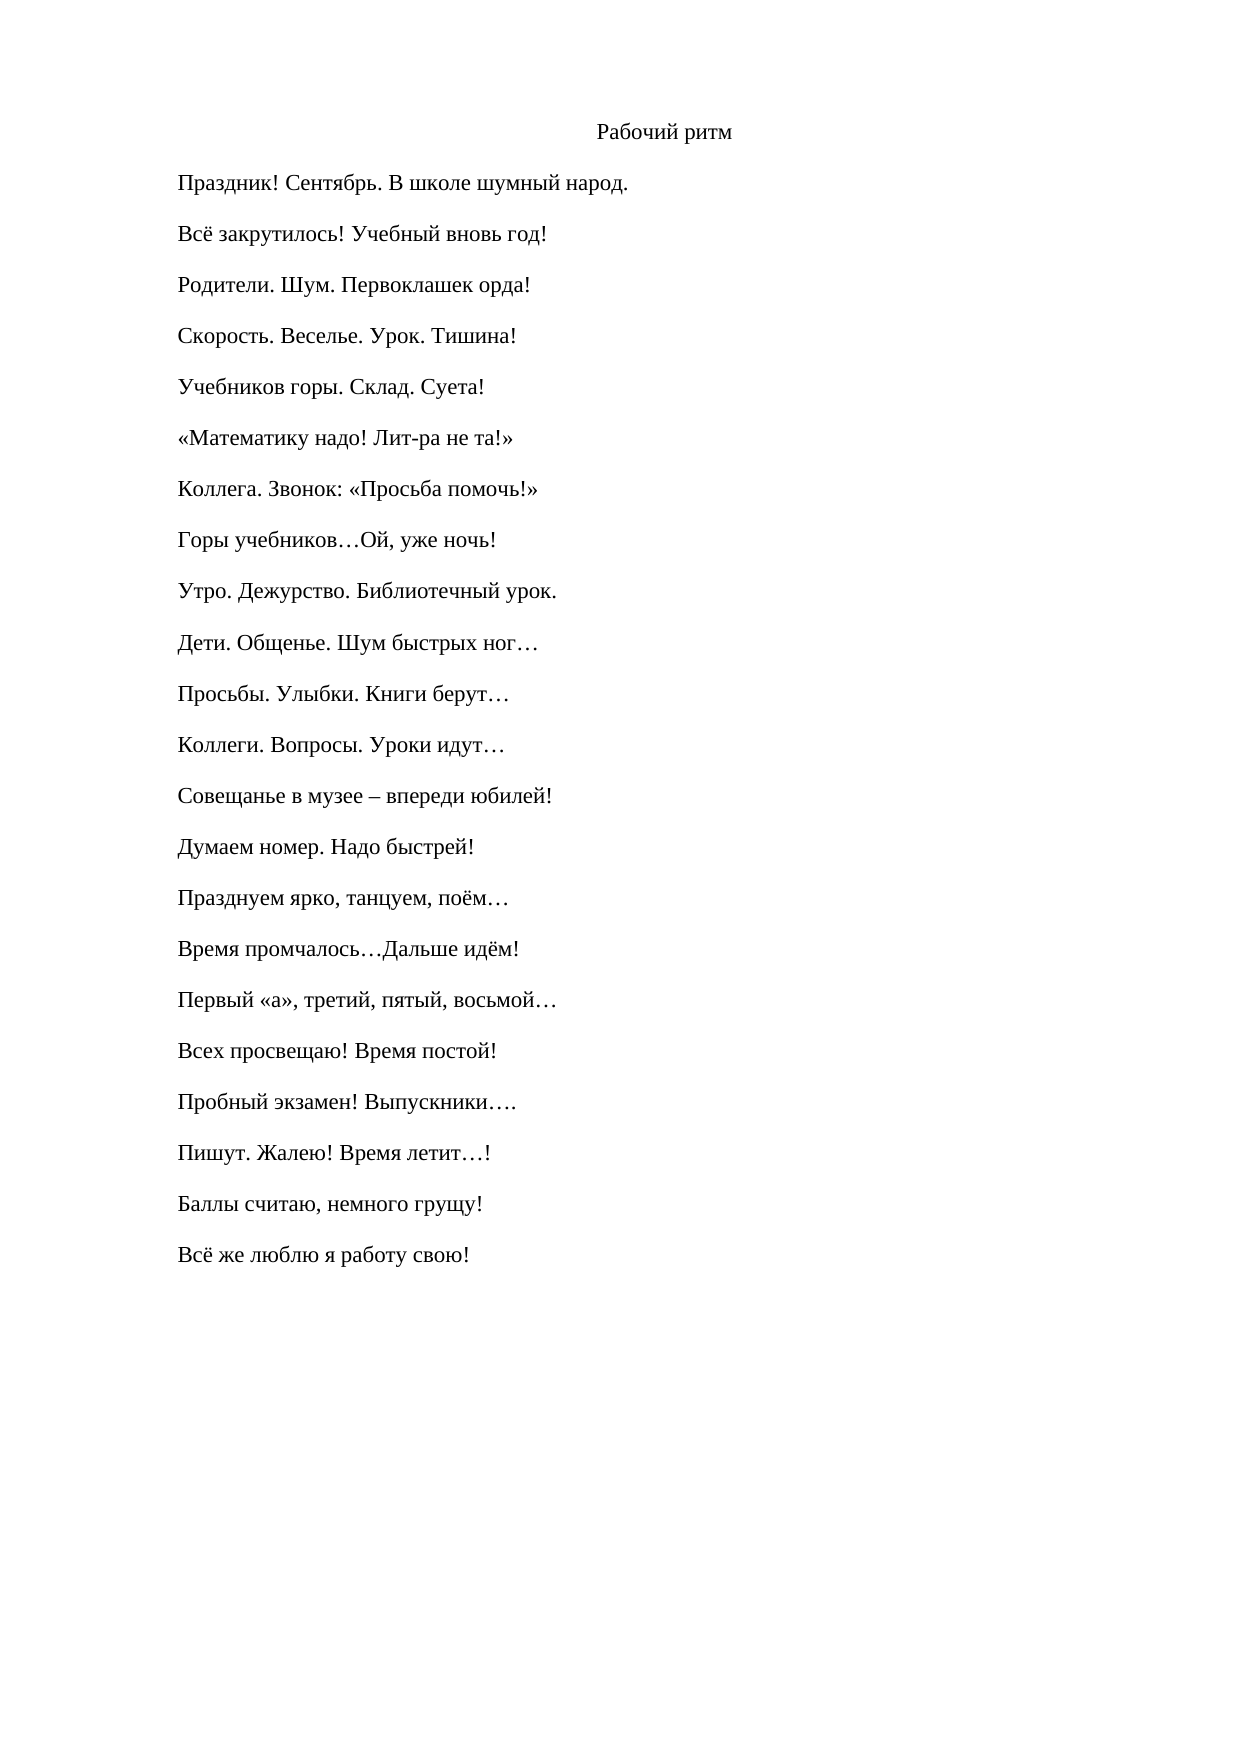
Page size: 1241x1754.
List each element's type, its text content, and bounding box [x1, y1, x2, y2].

text Празднуем ярко, танцуем, поём… [177, 884, 1152, 910]
text Всех просвещаю! Время постой! [177, 1037, 1152, 1063]
text Скорость. Веселье. Урок. Тишина! [177, 322, 1152, 349]
text Первый «а», третий, пятый, восьмой… [177, 986, 1152, 1012]
text Всё закрутилось! Учебный вновь год! [177, 220, 1152, 247]
text Дети. Общенье. Шум быстрых ног… [177, 628, 1152, 655]
text Баллы считаю, немного грущу! [177, 1190, 1152, 1216]
text Пишут. Жалею! Время летит…! [177, 1139, 1152, 1165]
text Праздник! Сентябрь. В школе шумный народ. [177, 169, 1152, 196]
text «Математику надо! Лит-ра не та!» [177, 424, 1152, 451]
text Рабочий ритм [177, 118, 1152, 144]
text Коллега. Звонок: «Просьба помочь!» [177, 475, 1152, 502]
text Время промчалось…Дальше идём! [177, 935, 1152, 961]
text Пробный экзамен! Выпускники…. [177, 1088, 1152, 1114]
text Коллеги. Вопросы. Уроки идут… [177, 731, 1152, 757]
text Утро. Дежурство. Библиотечный урок. [177, 577, 1152, 604]
text Просьбы. Улыбки. Книги берут… [177, 679, 1152, 706]
text Учебников горы. Склад. Суета! [177, 373, 1152, 400]
text Горы учебников…Ой, уже ночь! [177, 526, 1152, 553]
text Родители. Шум. Первоклашек орда! [177, 271, 1152, 298]
text Думаем номер. Надо быстрей! [177, 833, 1152, 859]
text Всё же люблю я работу свою! [177, 1241, 1152, 1267]
text Совещанье в музее – впереди юбилей! [177, 782, 1152, 808]
